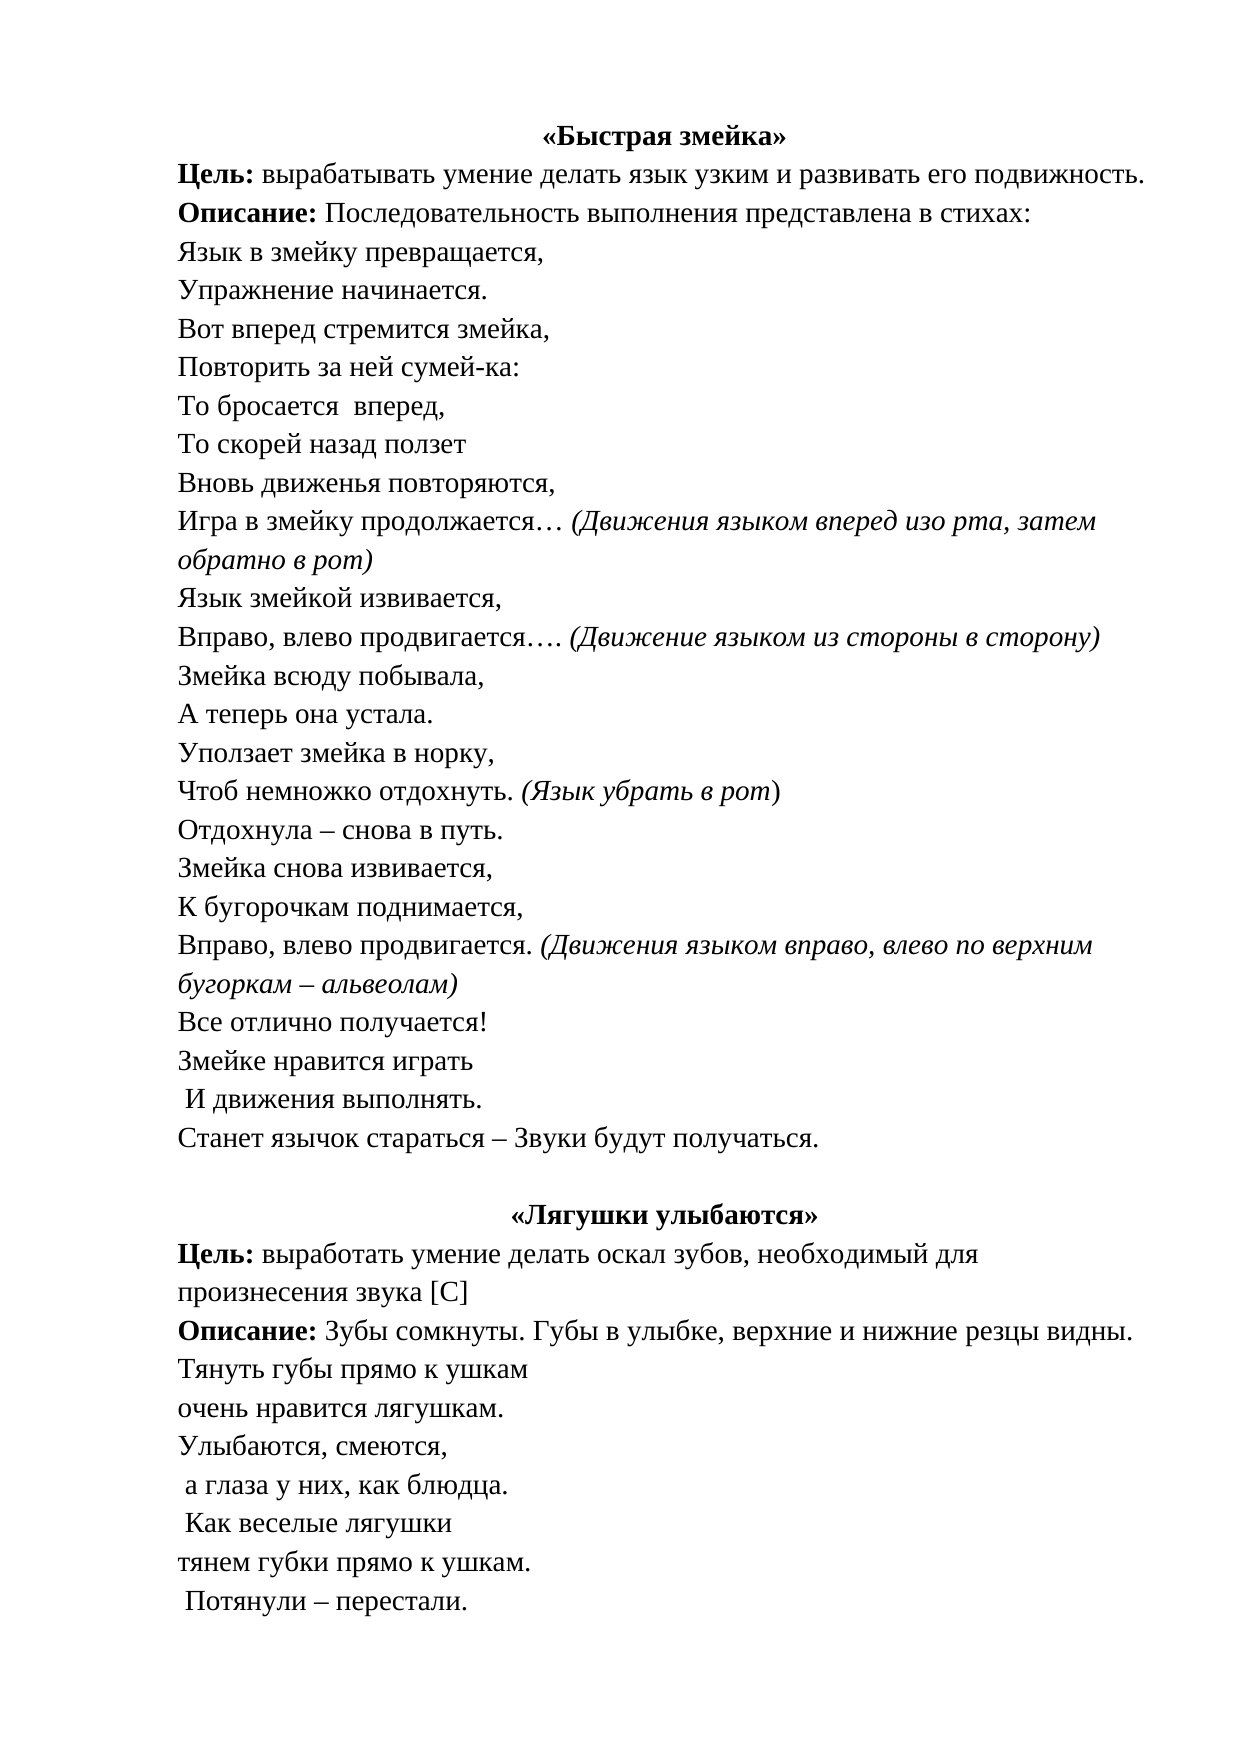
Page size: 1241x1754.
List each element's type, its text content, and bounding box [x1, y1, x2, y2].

text Цель: вырабатывать умение делать язык узким и развивать его подвижность. [177, 157, 1152, 190]
text Отдохнула – снова в путь. [177, 812, 1152, 845]
text Станет язычок стараться – Звуки будут получаться. [177, 1120, 1152, 1154]
text Вновь движенья повторяются, [177, 465, 1152, 498]
text Язык в змейку превращается, [177, 234, 1152, 267]
text Как веселые лягушки [177, 1506, 1152, 1539]
text И движения выполнять. [177, 1082, 1152, 1115]
text К бугорочкам поднимается, [177, 889, 1152, 922]
text Потянули – перестали. [177, 1583, 1152, 1616]
text Игра в змейку продолжается… (Движения языком вперед изо рта, затем обратно в рот) [177, 503, 1152, 576]
text Описание: Последовательность выполнения представлена в стихах: [177, 195, 1152, 229]
text Змейка снова извивается, [177, 850, 1152, 884]
text Цель: выработать умение делать оскал зубов, необходимый для произнесения звука [С] [177, 1236, 1152, 1308]
text Уползает змейка в норку, [177, 735, 1152, 768]
text А теперь она устала. [177, 696, 1152, 730]
text а глаза у них, как блюдца. [177, 1467, 1152, 1501]
text очень нравится лягушкам. [177, 1390, 1152, 1423]
text Чтоб немножко отдохнуть. (Язык убрать в рот) [177, 773, 1152, 807]
text Описание: Зубы сомкнуты. Губы в улыбке, верхние и нижние резцы видны. [177, 1313, 1152, 1346]
text Все отлично получается! [177, 1004, 1152, 1038]
text Змейке нравится играть [177, 1043, 1152, 1077]
text Повторить за ней сумей-ка: [177, 349, 1152, 383]
text Вот вперед стремится змейка, [177, 311, 1152, 344]
text Змейка всюду побывала, [177, 658, 1152, 691]
text Язык змейкой извивается, [177, 581, 1152, 614]
text То бросается вперед, [177, 388, 1152, 421]
text Вправо, влево продвигается…. (Движение языком из стороны в сторону) [177, 619, 1152, 653]
text Упражнение начинается. [177, 272, 1152, 306]
text Улыбаются, смеются, [177, 1428, 1152, 1462]
text То скорей назад ползет [177, 426, 1152, 460]
text Тянуть губы прямо к ушкам [177, 1351, 1152, 1385]
text тянем губки прямо к ушкам. [177, 1544, 1152, 1578]
text Вправо, влево продвигается. (Движения языком вправо, влево по верхним бугоркам – альвеолам) [177, 927, 1152, 999]
text «Лягушки улыбаются» [177, 1197, 1152, 1231]
text «Быстрая змейка» [177, 118, 1152, 152]
